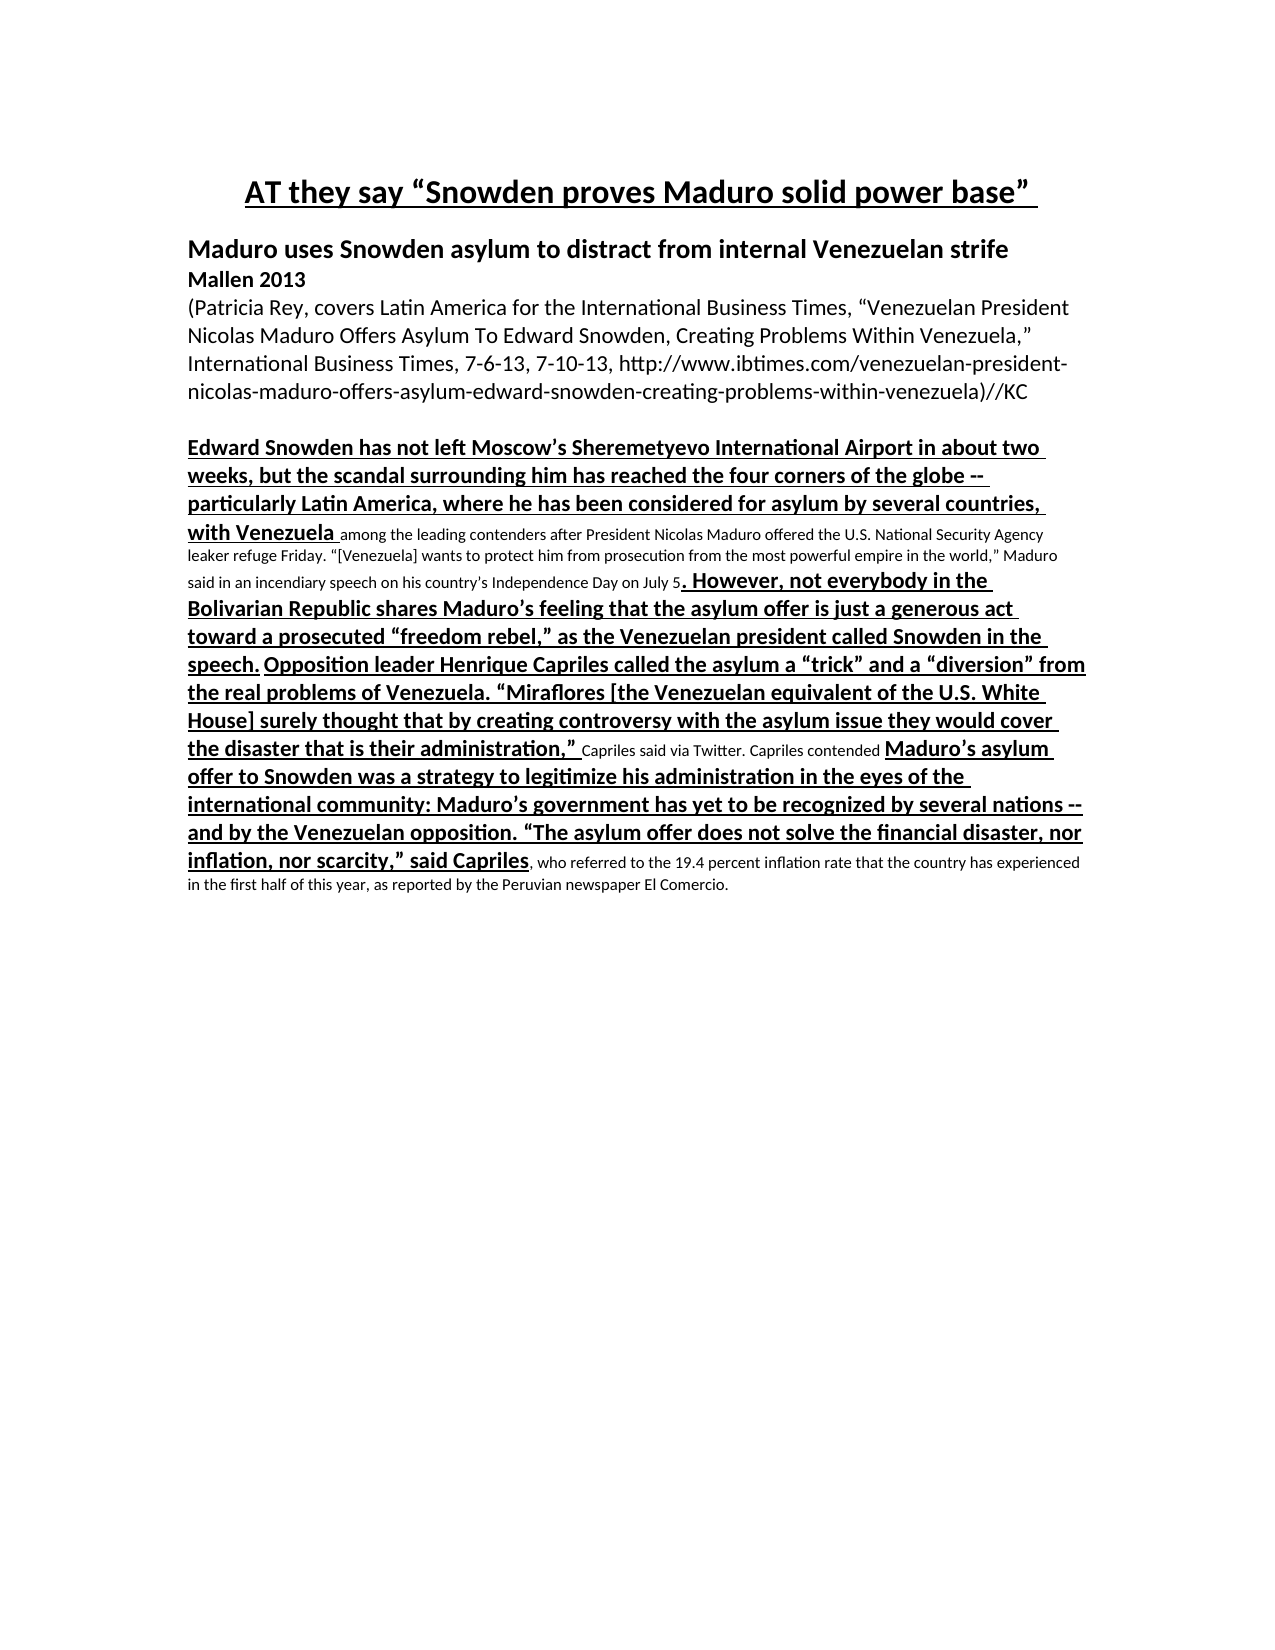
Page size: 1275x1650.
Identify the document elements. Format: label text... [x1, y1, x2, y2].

subtitle Maduro uses Snowden asylum to distract from internal Venezuelan strife [187, 232, 1087, 265]
text (Patricia Rey, covers Latin America for the International Business Times, “Venezuelan President Nicolas Maduro Offers Asylum To Edward Snowden, Creating Problems Within Venezuela,” International Business Times, 7-6-13, 7-10-13, http://www.ibtimes.com/venezuelan-president-nicolas-maduro-offers-asylum-edward-snowden-creating-problems-within-venezuela)//KC [187, 293, 1087, 406]
text Edward Snowden has not left Moscow’s Sheremetyevo International Airport in about two weeks, but the scandal surrounding him has reached the four corners of the globe -- particularly Latin America, where he has been considered for asylum by several countries, with Venezuela among the leading contenders after President Nicolas Maduro offered the U.S. National Security Agency leaker refuge Friday. “[Venezuela] wants to protect him from prosecution from the most powerful empire in the world,” Maduro said in an incendiary speech on his country’s Independence Day on July 5. However, not everybody in the Bolivarian Republic shares Maduro’s feeling that the asylum offer is just a generous act toward a prosecuted “freedom rebel,” as the Venezuelan president called Snowden in the speech. Opposition leader Henrique Capriles called the asylum a “trick” and a “diversion” from the real problems of Venezuela. “Miraflores [the Venezuelan equivalent of the U.S. White House] surely thought that by creating controversy with the asylum issue they would cover the disaster that is their administration,” Capriles said via Twitter. Capriles contended Maduro’s asylum offer to Snowden was a strategy to legitimize his administration in the eyes of the international community: Maduro’s government has yet to be recognized by several nations -- and by the Venezuelan opposition. “The asylum offer does not solve the financial disaster, nor inflation, nor scarcity,” said Capriles, who referred to the 19.4 percent inflation rate that the country has experienced in the first half of this year, as reported by the Peruvian newspaper El Comercio. [187, 433, 1087, 894]
text Mallen 2013 [187, 265, 1087, 293]
subtitle AT they say “Snowden proves Maduro solid power base” [187, 171, 1087, 212]
